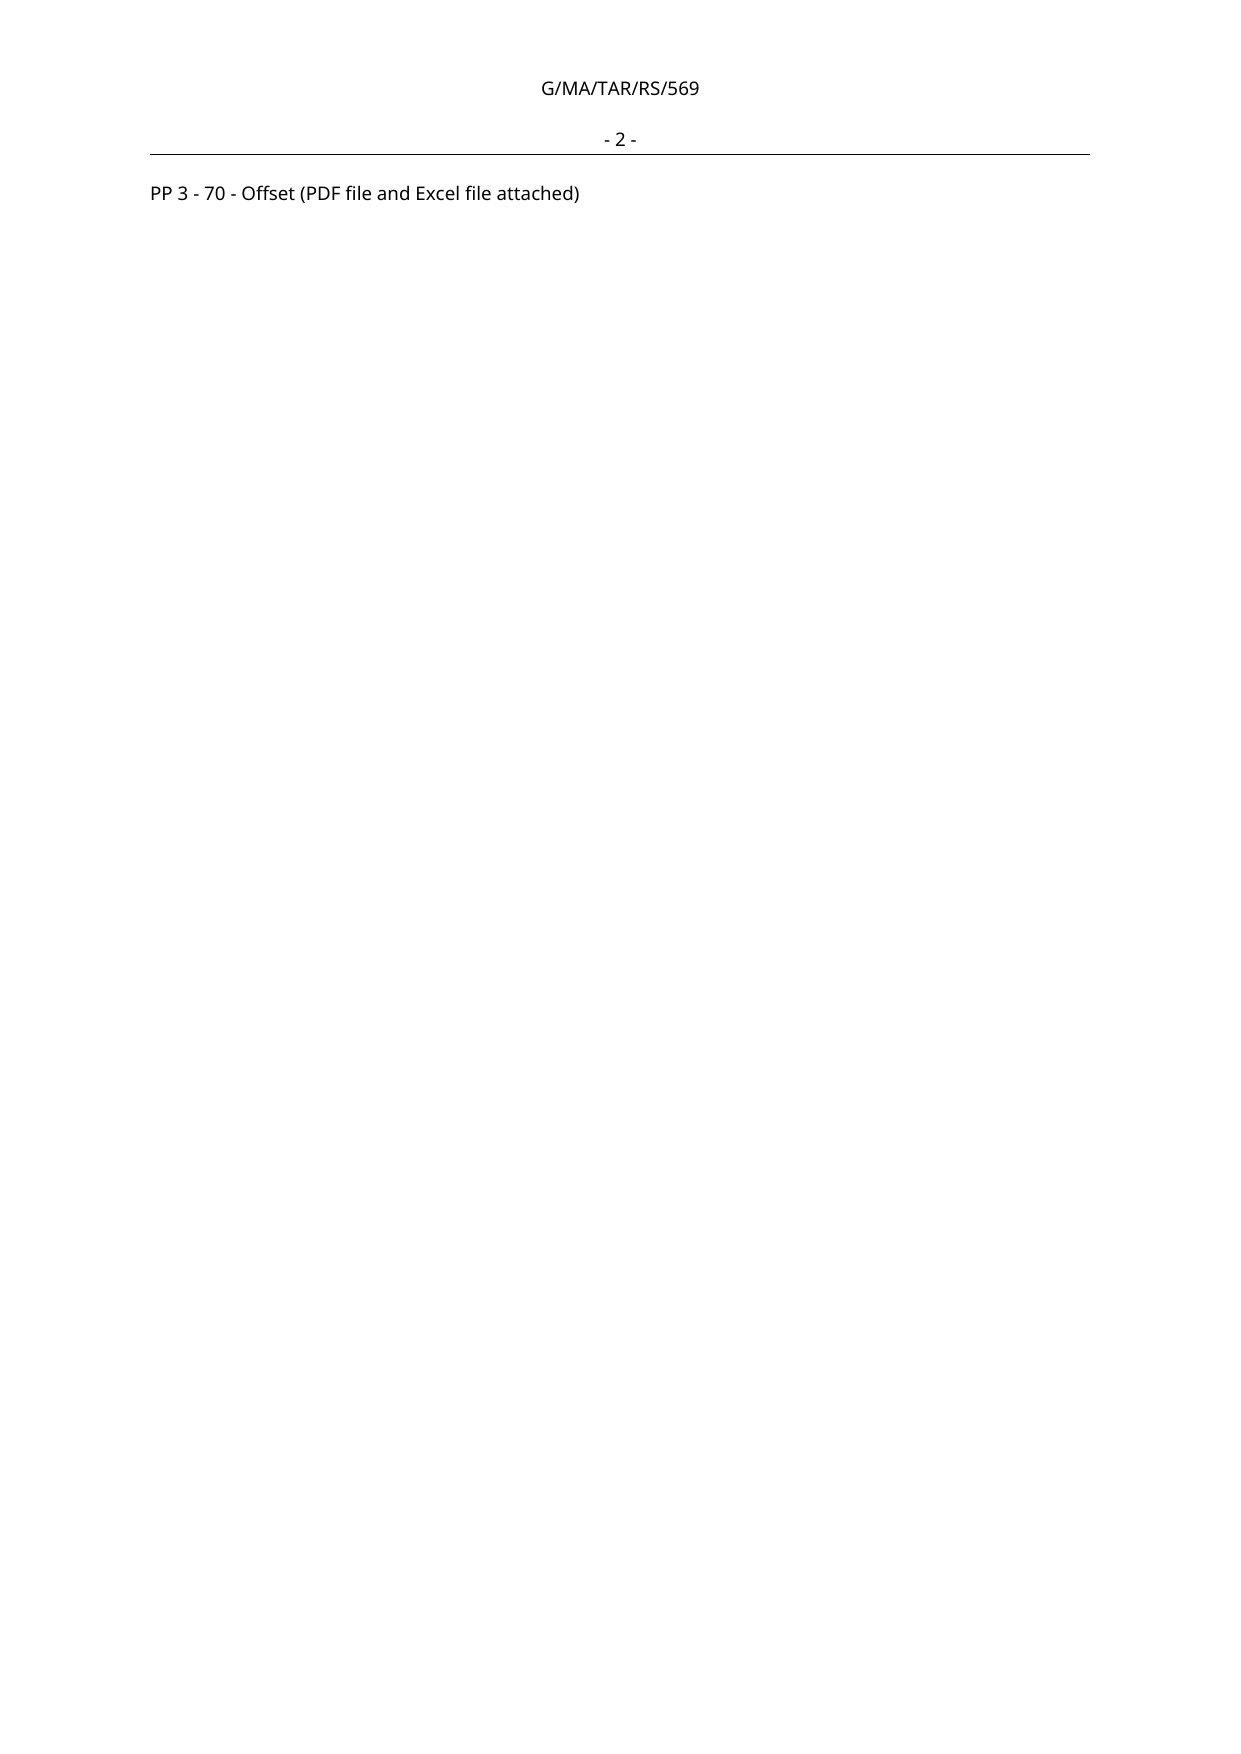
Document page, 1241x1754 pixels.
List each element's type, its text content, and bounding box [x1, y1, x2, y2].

text PP 3 - 70 - Offset (PDF file and Excel file attached) [150, 180, 1090, 206]
